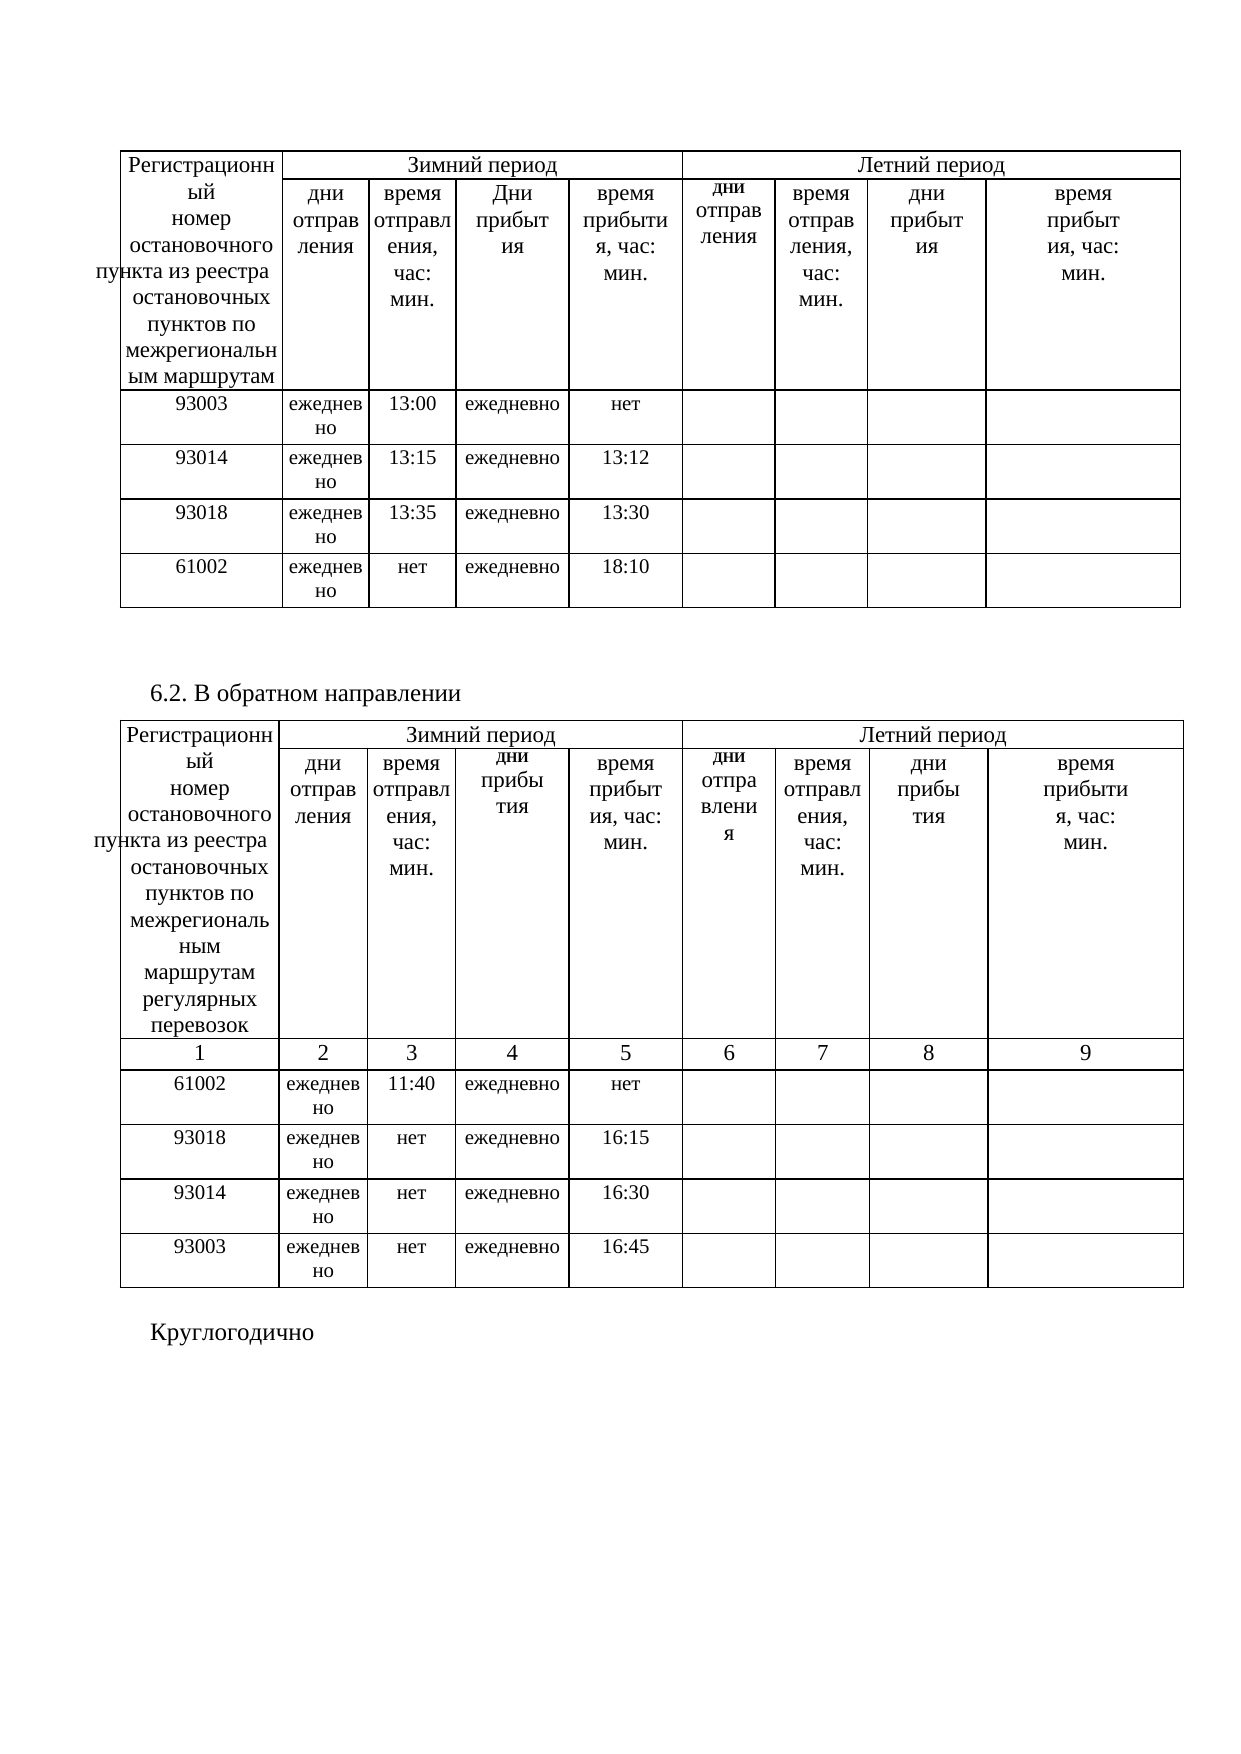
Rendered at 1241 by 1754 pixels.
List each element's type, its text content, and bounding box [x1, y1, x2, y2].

table_cell [683, 1071, 775, 1124]
table_cell 9 [989, 1039, 1183, 1069]
table_cell [683, 1180, 775, 1232]
table_cell ДНИ отпра влени я [683, 749, 775, 1037]
table_cell ежедневно [283, 554, 368, 607]
table_cell 13:12 [570, 445, 682, 498]
table_cell 11:40 [368, 1071, 455, 1124]
table_cell 6 [683, 1039, 775, 1069]
table_cell 93018 [121, 500, 282, 552]
table_cell 2 [280, 1039, 367, 1069]
table_cell 93014 [121, 1180, 278, 1232]
table_cell [776, 1234, 869, 1287]
table_cell Дни прибыт ия [457, 180, 568, 389]
table_cell [870, 1234, 987, 1287]
table_cell дни отправ ления [280, 749, 367, 1037]
table_cell время прибыт ия, час: мин. [987, 180, 1180, 389]
table_header Летний период [683, 152, 1180, 178]
table_cell нет [570, 391, 682, 444]
table_cell [989, 1071, 1183, 1124]
table_cell время отправ ления, час: мин. [776, 180, 867, 389]
table_cell 16:45 [570, 1234, 682, 1287]
table_cell [987, 391, 1180, 444]
table_cell время прибыт ия, час: мин. [570, 749, 682, 1037]
table_cell 13:15 [370, 445, 455, 498]
table_cell 1 [121, 1039, 278, 1069]
table_cell [987, 500, 1180, 552]
table_cell 8 [870, 1039, 987, 1069]
table_cell ежедневно [457, 391, 568, 444]
table_cell ежедневно [456, 1125, 568, 1178]
table_cell [683, 445, 774, 498]
table_cell ДНИ отправ ления [683, 180, 774, 389]
table_cell [987, 445, 1180, 498]
table_cell [683, 391, 774, 444]
table_cell ежедневно [456, 1071, 568, 1124]
table_cell [683, 1125, 775, 1178]
table_cell ежедневно [280, 1180, 367, 1232]
table_header Летний период [683, 721, 1183, 747]
table_cell ежедневно [283, 500, 368, 552]
table_cell [870, 1071, 987, 1124]
table_cell время отправл ения, час: мин. [368, 749, 455, 1037]
table_cell 13:35 [370, 500, 455, 552]
table_cell ежедневно [283, 391, 368, 444]
table_cell [776, 445, 867, 498]
table_cell время прибыти я, час: мин. [570, 180, 682, 389]
table_cell ежедневно [280, 1125, 367, 1178]
table_cell [776, 1071, 869, 1124]
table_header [121, 152, 282, 389]
table_cell [776, 554, 867, 607]
table_cell дни отправ ления [283, 180, 368, 389]
table_cell [776, 391, 867, 444]
table_header Регистрационный номер остановочного пункта из реестра остановочных пунктов по межрегиональным маршрутам регулярных перевозок [121, 721, 278, 1037]
table_cell 13:30 [570, 500, 682, 552]
table_cell [868, 554, 985, 607]
table_cell ежедневно [283, 445, 368, 498]
table_cell 7 [776, 1039, 869, 1069]
table_cell 16:30 [570, 1180, 682, 1232]
table_cell дни прибыт ия [868, 180, 985, 389]
table_cell ежедневно [456, 1180, 568, 1232]
table_cell 61002 [121, 554, 282, 607]
table_cell нет [370, 554, 455, 607]
table_cell 16:15 [570, 1125, 682, 1178]
table_cell [987, 554, 1180, 607]
table_cell [870, 1180, 987, 1232]
table_cell 93018 [121, 1125, 278, 1178]
text Круглогодично [150, 1317, 1090, 1346]
table_cell 93014 [121, 445, 282, 498]
table_cell нет [368, 1125, 455, 1178]
table_cell [776, 1125, 869, 1178]
table_cell 93003 [121, 391, 282, 444]
table_cell 93003 [121, 1234, 278, 1287]
table_cell ежедневно [457, 500, 568, 552]
table_cell нет [368, 1234, 455, 1287]
table_cell нет [570, 1071, 682, 1124]
table_cell время отправл ения, час: мин. [776, 749, 869, 1037]
table_cell [989, 1180, 1183, 1232]
table_cell время прибыти я, час: мин. [989, 749, 1183, 1037]
table_cell [683, 554, 774, 607]
table_cell ежедневно [456, 1234, 568, 1287]
table_cell 3 [368, 1039, 455, 1069]
table_cell [776, 500, 867, 552]
table_cell 18:10 [570, 554, 682, 607]
table_cell [683, 500, 774, 552]
table_cell ежедневно [457, 445, 568, 498]
table_cell 61002 [121, 1071, 278, 1124]
table_cell [870, 1125, 987, 1178]
table_header Зимний период [280, 721, 682, 747]
table_cell 4 [456, 1039, 568, 1069]
table_cell ежедневно [457, 554, 568, 607]
table_cell [868, 445, 985, 498]
table_cell [989, 1234, 1183, 1287]
table_cell 5 [570, 1039, 682, 1069]
table_cell [868, 500, 985, 552]
table_cell ежедневно [280, 1234, 367, 1287]
table_cell ДНИ прибы тия [456, 749, 568, 1037]
table_cell дни прибы тия [870, 749, 987, 1037]
table_cell [989, 1125, 1183, 1178]
table_cell [776, 1180, 869, 1232]
table_cell [868, 391, 985, 444]
table_cell время отправл ения, час: мин. [370, 180, 455, 389]
text 6.2. В обратном направлении [150, 678, 1090, 707]
table_header Зимний период [283, 152, 682, 178]
table_cell [683, 1234, 775, 1287]
table_cell 13:00 [370, 391, 455, 444]
table_cell ежедневно [280, 1071, 367, 1124]
table_cell нет [368, 1180, 455, 1232]
